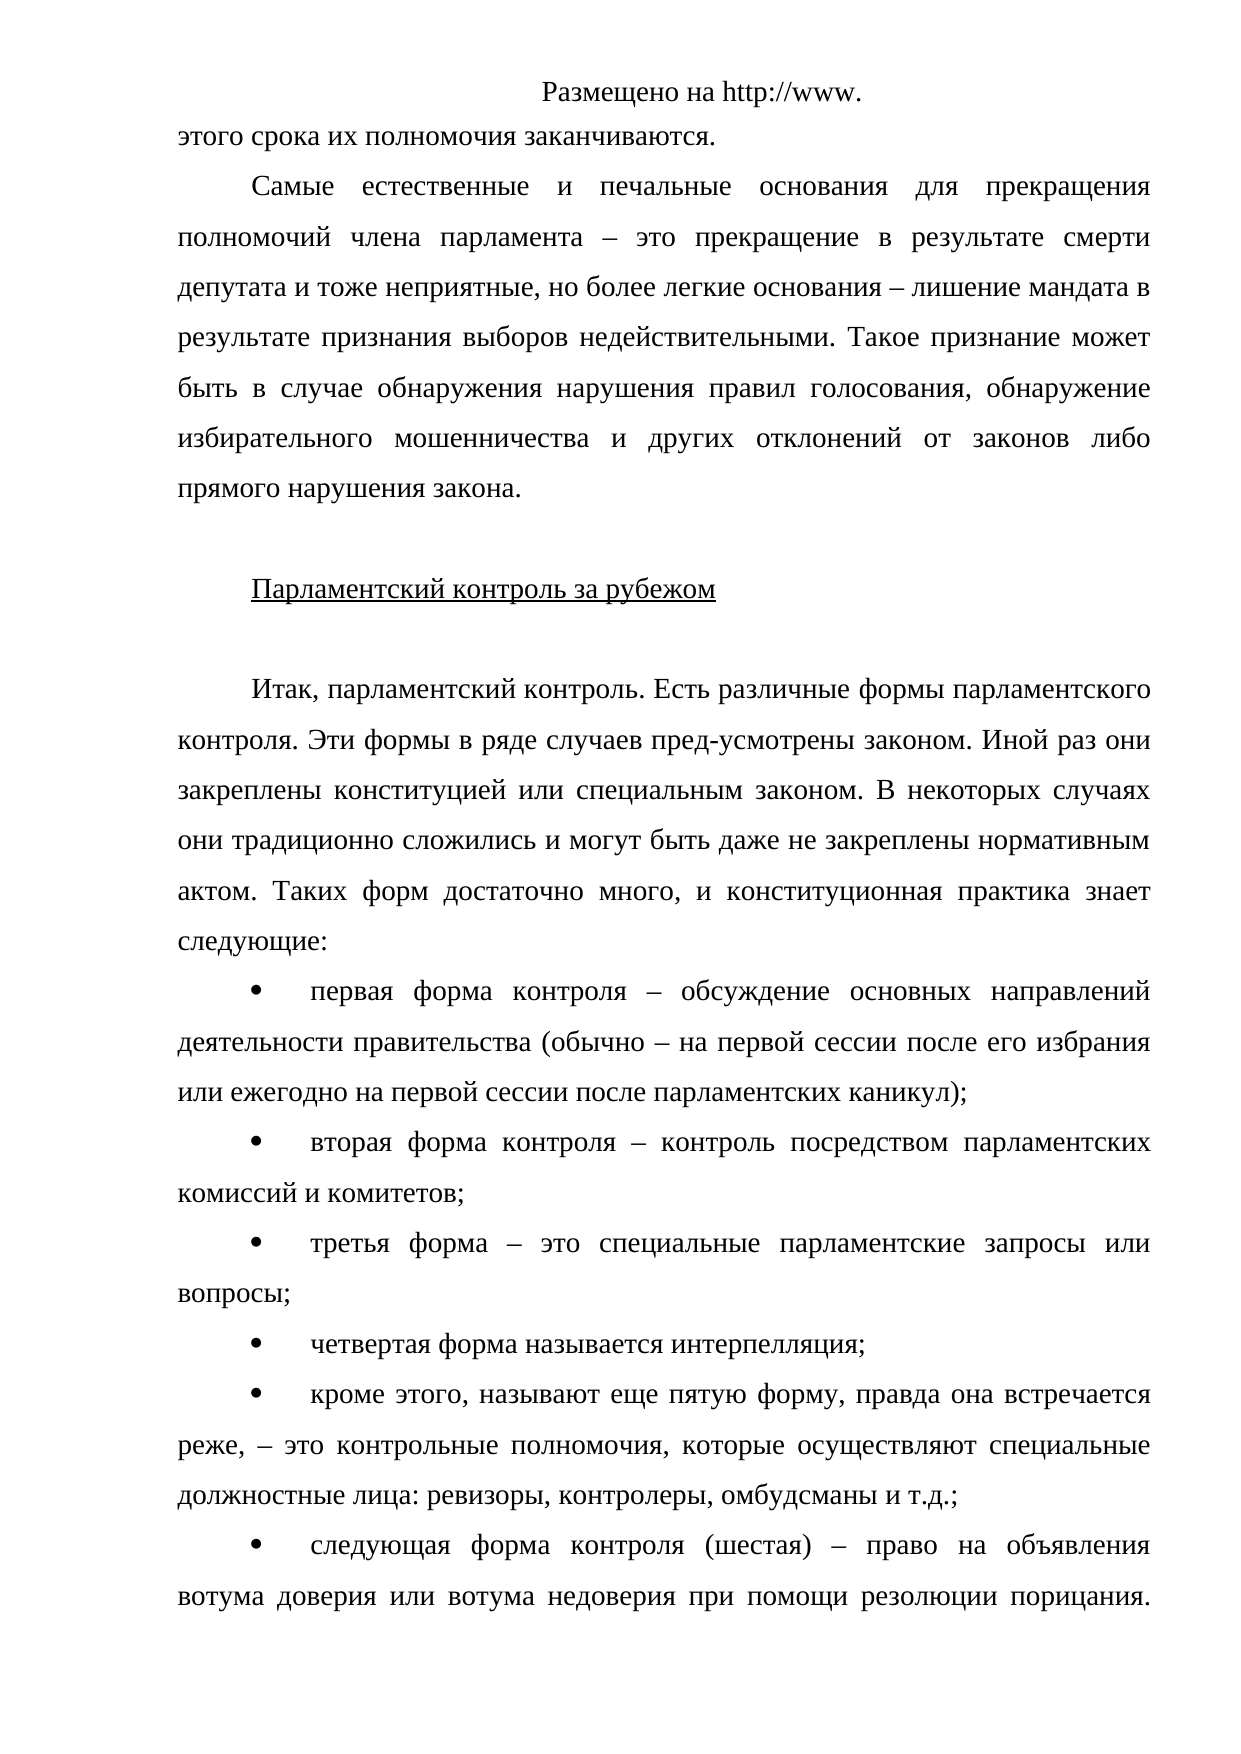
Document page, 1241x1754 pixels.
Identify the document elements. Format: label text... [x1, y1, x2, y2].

text Самые естественные и печальные основания для прекращения полномочий члена парламента – это прекращение в результате смерти депутата и тоже неприятные, но более легкие основания – лишение мандата в результате признания выборов недействительными. Такое признание может быть в случае обнаружения нарушения правил голосования, обнаружение избирательного мошенничества и других отклонений от законов либо прямого нарушения закона. [177, 168, 1152, 504]
list кроме этого, называют еще пятую форму, правда она встречается реже, – это контрольные полномочия, которые осуществляют специальные должностные лица: ревизоры, контролеры, омбудсманы и т.д.; [177, 1376, 1152, 1511]
subtitle Парламентский контроль за рубежом [177, 571, 1152, 604]
text Итак, парламентский контроль. Есть различные формы парламентского контроля. Эти формы в ряде случаев пред-усмотрены законом. Иной раз они закреплены конституцией или специальным законом. В некоторых случаях они традиционно сложились и могут быть даже не закреплены нормативным актом. Таких форм достаточно много, и конституционная практика знает следующие: [177, 672, 1152, 957]
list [177, 1527, 1152, 1611]
list четвертая форма называется интерпелляция; [177, 1326, 1152, 1359]
list первая форма контроля – обсуждение основных направлений деятельности правительства (обычно – на первой сессии после его избрания или ежегодно на первой сессии после парламентских каникул); [177, 973, 1152, 1108]
list вторая форма контроля – контроль посредством парламентских комиссий и комитетов; [177, 1124, 1152, 1208]
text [177, 118, 1152, 152]
list третья форма – это специальные парламентские запросы или вопросы; [177, 1225, 1152, 1309]
